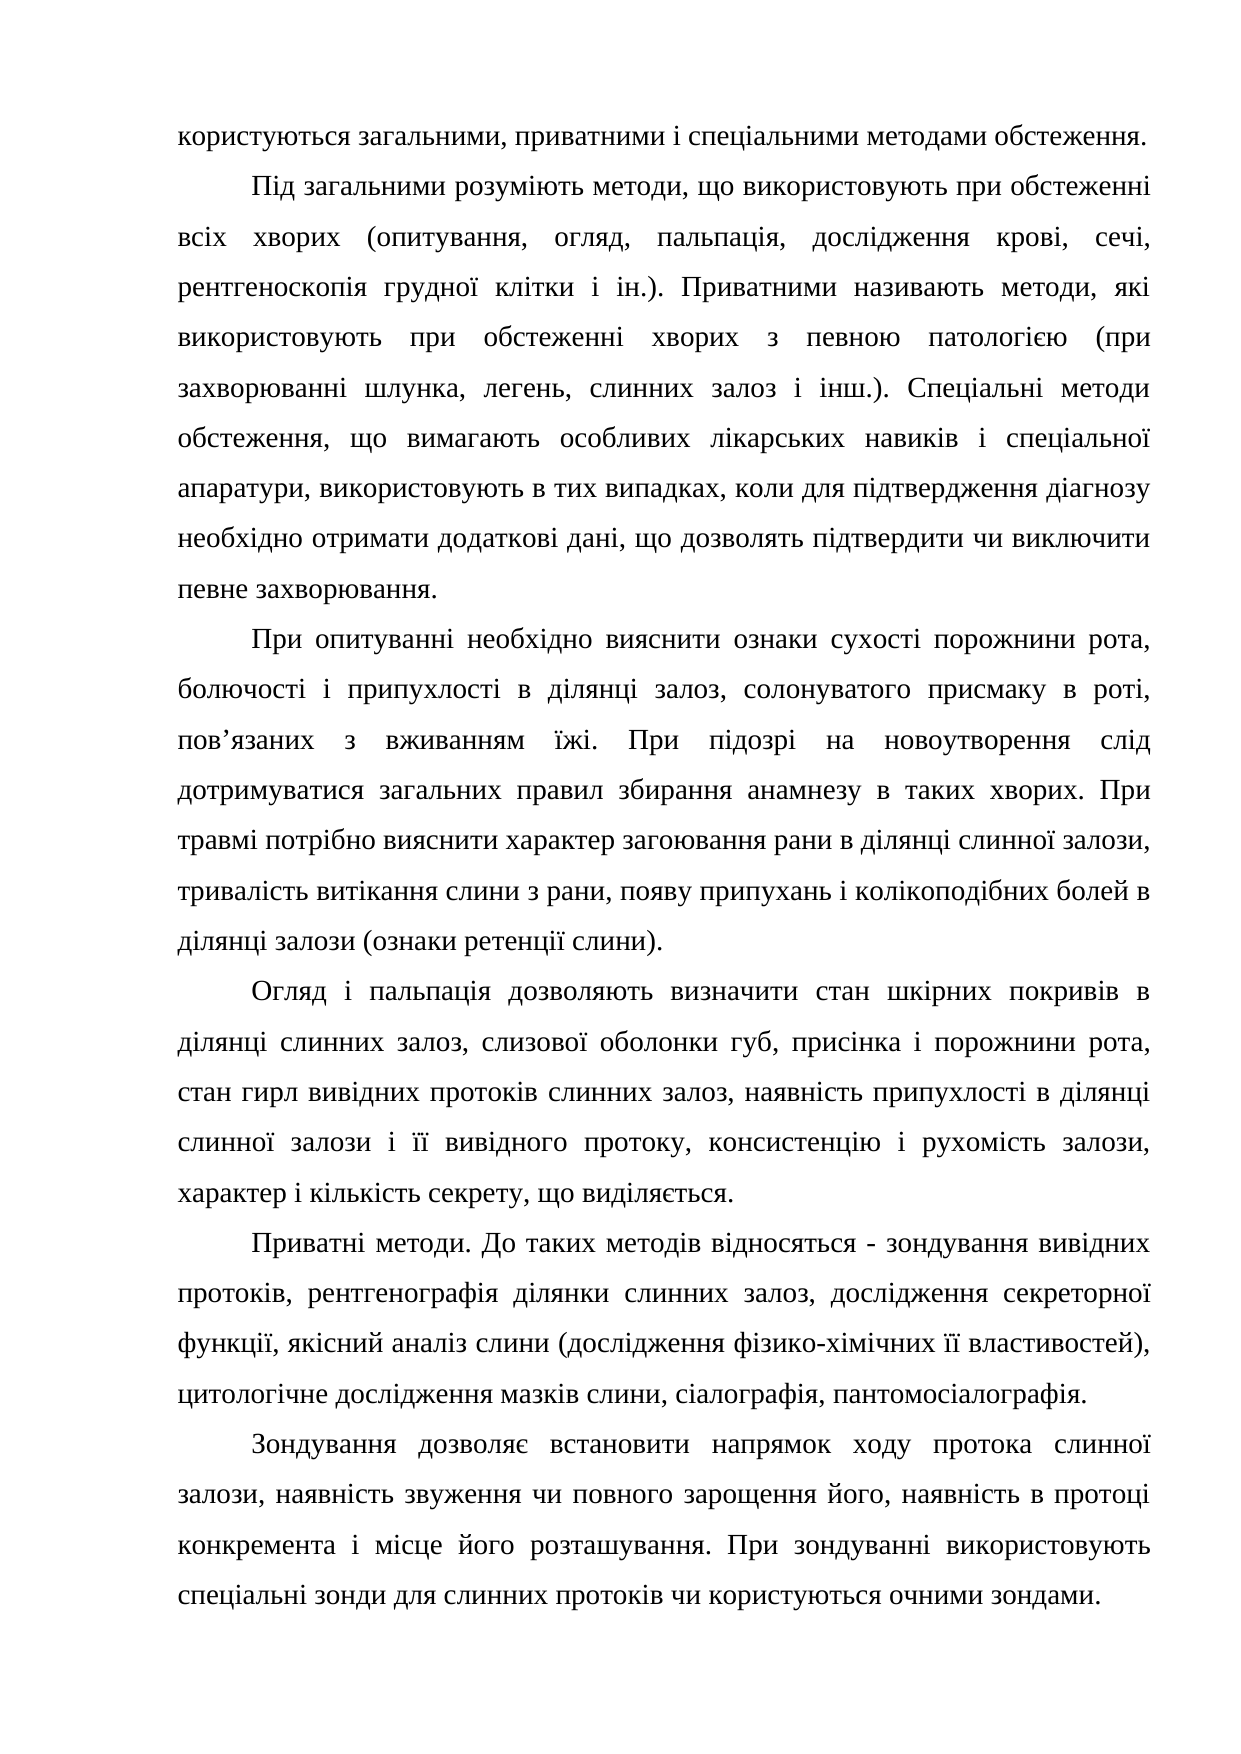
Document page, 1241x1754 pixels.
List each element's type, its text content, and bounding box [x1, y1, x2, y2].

text При опитуванні необхідно вияснити ознаки сухості порожнини рота, болючості і припухлості в ділянці залоз, солонуватого присмаку в роті, пов’язаних з вживанням їжі. При підозрі на новоутворення слід дотримуватися загальних правил збирання анамнезу в таких хворих. При травмі потрібно вияснити характер загоювання рани в ділянці слинної залози, тривалість витікання слини з рани, появу припухань і колікоподібних болей в ділянці залози (ознаки ретенції слини). [177, 621, 1152, 957]
text Під загальними розуміють методи, що використовують при обстеженні всіх хворих (опитування, огляд, пальпація, дослідження крові, сечі, рентгеноскопія грудної клітки і ін.). Приватними називають методи, які використовують при обстеженні хворих з певною патологією (при захворюванні шлунка, легень, слинних залоз і інш.). Спеціальні методи обстеження, що вимагають особливих лікарських навиків і спеціальної апаратури, використовують в тих випадках, коли для підтвердження діагнозу необхідно отримати додаткові дані, що дозволять підтвердити чи виключити певне захворювання. [177, 168, 1152, 604]
text Огляд і пальпація дозволяють визначити стан шкірних покривів в ділянці слинних залоз, слизової оболонки губ, присінка і порожнини рота, стан гирл вивідних протоків слинних залоз, наявність припухлості в ділянці слинної залози і її вивідного протоку, консистенцію і рухомість залози, характер і кількість секрету, що виділяється. [177, 973, 1152, 1208]
text Зондування дозволяє встановити напрямок ходу протока слинної залози, наявність звуження чи повного зарощення його, наявність в протоці конкремента і місце його розташування. При зондуванні використовують спеціальні зонди для слинних протоків чи користуються очними зондами. [177, 1426, 1152, 1611]
text Приватні методи. До таких методів відносяться - зондування вивідних протоків, рентгенографія ділянки слинних залоз, дослідження секреторної функції, якісний аналіз слини (дослідження фізико-хімічних її властивостей), цитологічне дослідження мазків слини, сіалографія, пантомосіалографія. [177, 1225, 1152, 1409]
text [177, 118, 1152, 152]
